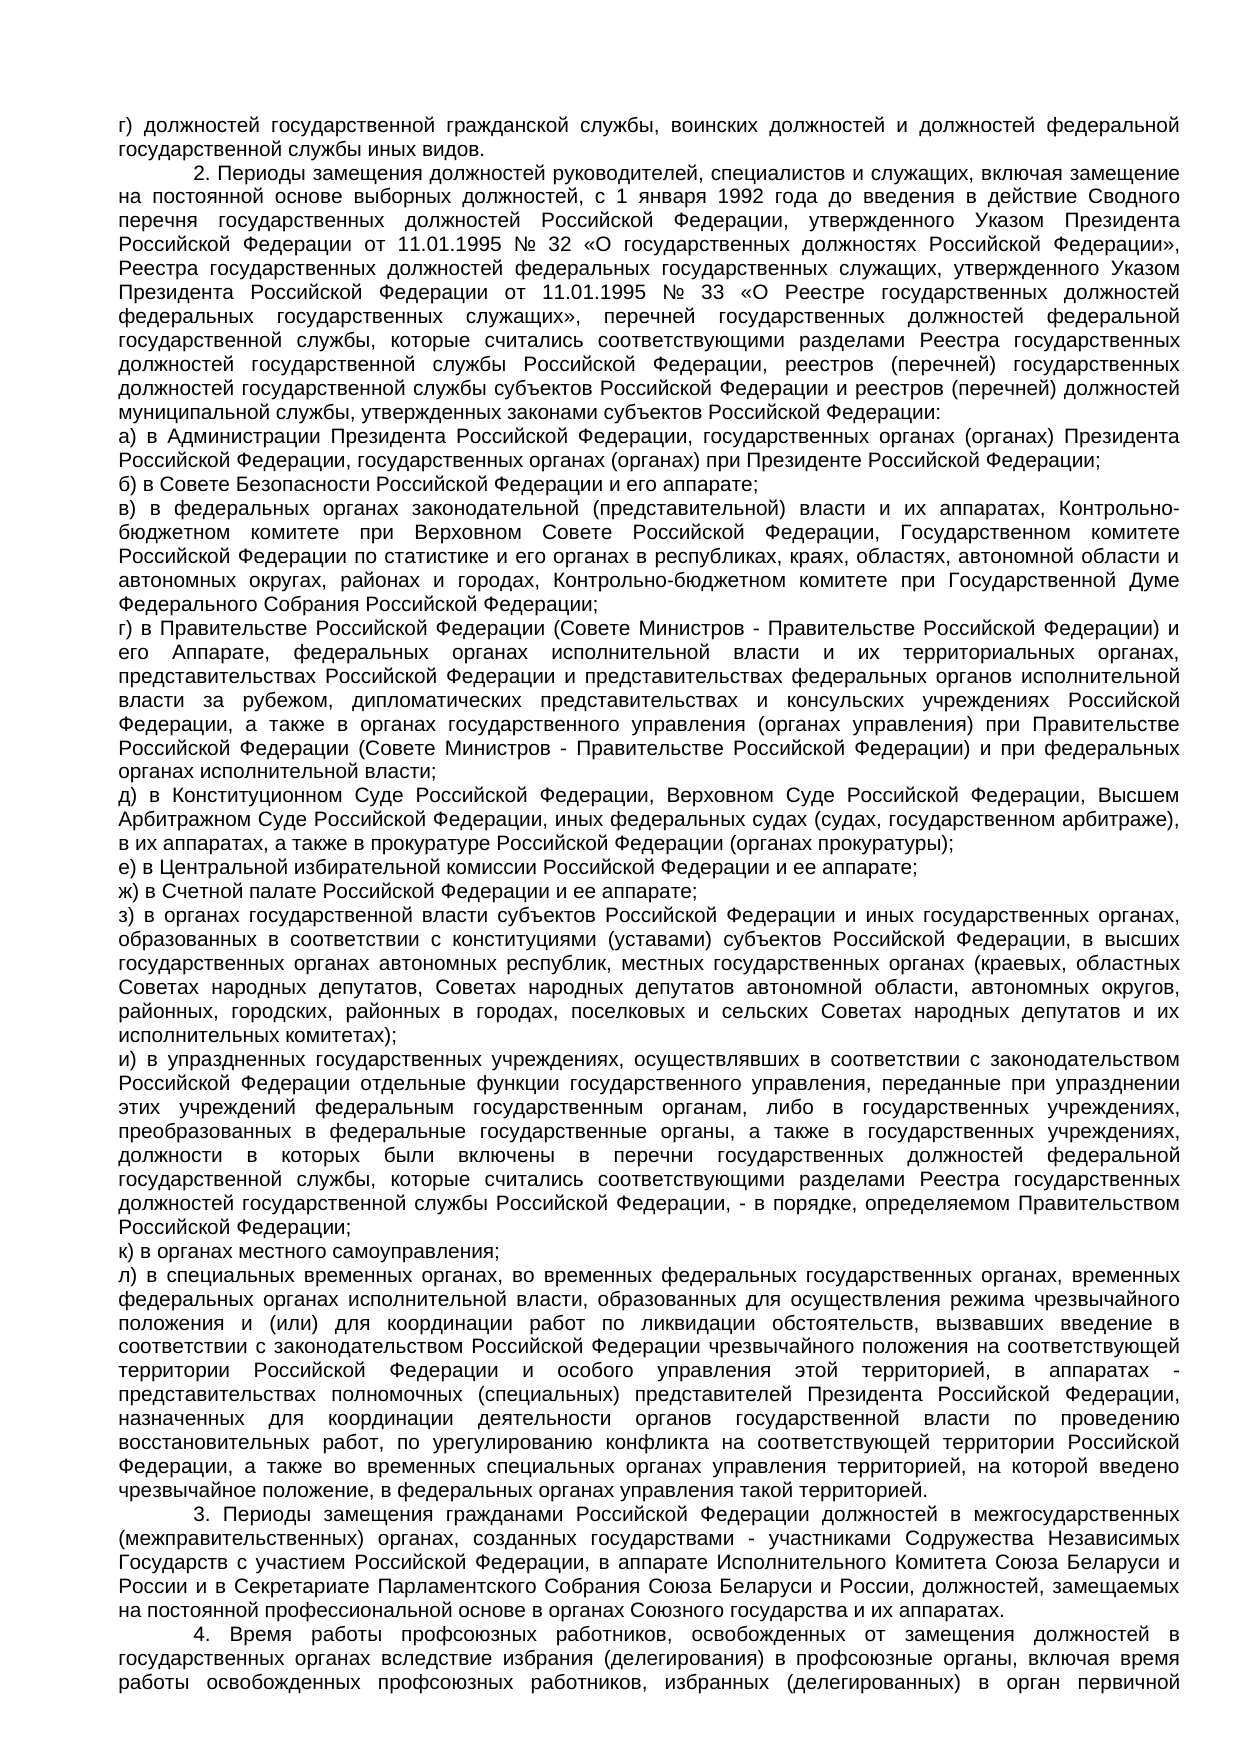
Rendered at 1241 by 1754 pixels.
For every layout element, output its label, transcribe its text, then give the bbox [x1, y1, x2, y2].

text а) в Администрации Президента Российской Федерации, государственных органах (органах) Президента Российской Федерации, государственных органах (органах) при Президенте Российской Федерации; [118, 424, 1181, 472]
text г) в Правительстве Российской Федерации (Совете Министров - Правительстве Российской Федерации) и его Аппарате, федеральных органах исполнительной власти и их территориальных органах, представительствах Российской Федерации и представительствах федеральных органов исполнительной власти за рубежом, дипломатических представительствах и консульских учреждениях Российской Федерации, а также в органах государственного управления (органах управления) при Правительстве Российской Федерации (Совете Министров - Правительстве Российской Федерации) и при федеральных органах исполнительной власти; [118, 616, 1181, 783]
text г) должностей государственной гражданской службы, воинских должностей и должностей федеральной государственной службы иных видов. [118, 112, 1181, 160]
text ж) в Счетной палате Российской Федерации и ее аппарате; [118, 879, 1181, 903]
text и) в упраздненных государственных учреждениях, осуществлявших в соответствии с законодательством Российской Федерации отдельные функции государственного управления, переданные при упразднении этих учреждений федеральным государственным органам, либо в государственных учреждениях, преобразованных в федеральные государственные органы, а также в государственных учреждениях, должности в которых были включены в перечни государственных должностей федеральной государственной службы, которые считались соответствующими разделами Реестра государственных должностей государственной службы Российской Федерации, - в порядке, определяемом Правительством Российской Федерации; [118, 1047, 1181, 1238]
text б) в Совете Безопасности Российской Федерации и его аппарате; [118, 472, 1181, 496]
text 3. Периоды замещения гражданами Российской Федерации должностей в межгосударственных (межправительственных) органах, созданных государствами - участниками Содружества Независимых Государств с участием Российской Федерации, в аппарате Исполнительного Комитета Союза Беларуси и России и в Секретариате Парламентского Собрания Союза Беларуси и России, должностей, замещаемых на постоянной профессиональной основе в органах Союзного государства и их аппаратах. [118, 1502, 1181, 1622]
text е) в Центральной избирательной комиссии Российской Федерации и ее аппарате; [118, 855, 1181, 879]
text 2. Периоды замещения должностей руководителей, специалистов и служащих, включая замещение на постоянной основе выборных должностей, с 1 января 1992 года до введения в действие Сводного перечня государственных должностей Российской Федерации, утвержденного Указом Президента Российской Федерации от 11.01.1995 № 32 «О государственных должностях Российской Федерации», Реестра государственных должностей федеральных государственных служащих, утвержденного Указом Президента Российской Федерации от 11.01.1995 № 33 «О Реестре государственных должностей федеральных государственных служащих», перечней государственных должностей федеральной государственной службы, которые считались соответствующими разделами Реестра государственных должностей государственной службы Российской Федерации, реестров (перечней) государственных должностей государственной службы субъектов Российской Федерации и реестров (перечней) должностей муниципальной службы, утвержденных законами субъектов Российской Федерации: [118, 160, 1181, 424]
text з) в органах государственной власти субъектов Российской Федерации и иных государственных органах, образованных в соответствии с конституциями (уставами) субъектов Российской Федерации, в высших государственных органах автономных республик, местных государственных органах (краевых, областных Советах народных депутатов, Советах народных депутатов автономной области, автономных округов, районных, городских, районных в городах, поселковых и сельских Советах народных депутатов и их исполнительных комитетах); [118, 903, 1181, 1047]
text в) в федеральных органах законодательной (представительной) власти и их аппаратах, Контрольно-бюджетном комитете при Верховном Совете Российской Федерации, Государственном комитете Российской Федерации по статистике и его органах в республиках, краях, областях, автономной области и автономных округах, районах и городах, Контрольно-бюджетном комитете при Государственной Думе Федерального Собрания Российской Федерации; [118, 496, 1181, 616]
text л) в специальных временных органах, во временных федеральных государственных органах, временных федеральных органах исполнительной власти, образованных для осуществления режима чрезвычайного положения и (или) для координации работ по ликвидации обстоятельств, вызвавших введение в соответствии с законодательством Российской Федерации чрезвычайного положения на соответствующей территории Российской Федерации и особого управления этой территорией, в аппаратах - представительствах полномочных (специальных) представителей Президента Российской Федерации, назначенных для координации деятельности органов государственной власти по проведению восстановительных работ, по урегулированию конфликта на соответствующей территории Российской Федерации, а также во временных специальных органах управления территорией, на которой введено чрезвычайное положение, в федеральных органах управления такой территорией. [118, 1262, 1181, 1502]
text к) в органах местного самоуправления; [118, 1238, 1181, 1262]
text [118, 1622, 1181, 1694]
text д) в Конституционном Суде Российской Федерации, Верховном Суде Российской Федерации, Высшем Арбитражном Суде Российской Федерации, иных федеральных судах (судах, государственном арбитраже), в их аппаратах, а также в прокуратуре Российской Федерации (органах прокуратуры); [118, 783, 1181, 855]
